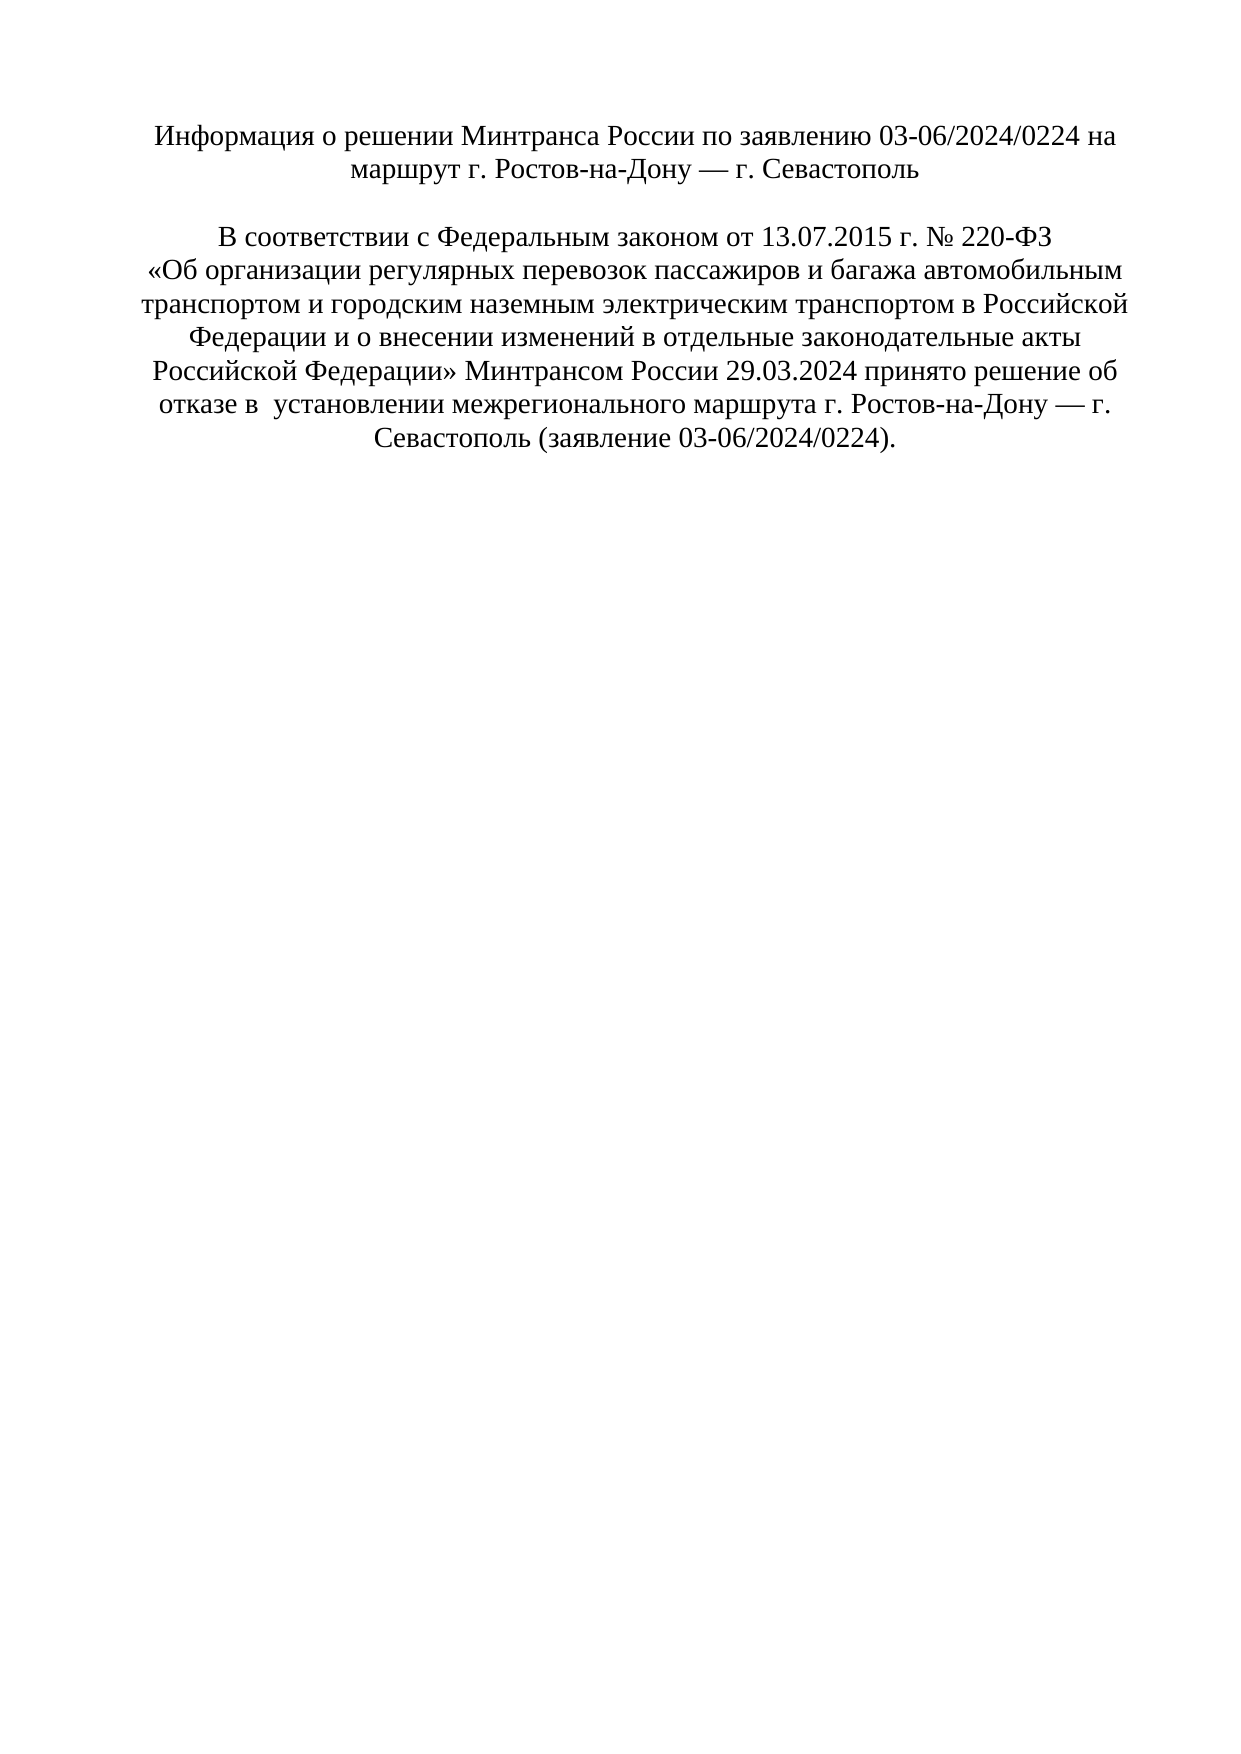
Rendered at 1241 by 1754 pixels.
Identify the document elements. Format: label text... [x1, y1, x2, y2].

text В соответствии с Федеральным законом от 13.07.2015 г. № 220-ФЗ «Об организации регулярных перевозок пассажиров и багажа автомобильным транспортом и городским наземным электрическим транспортом в Российской Федерации и о внесении изменений в отдельные законодательные акты Российской Федерации» Минтрансом России 29.03.2024 принято решение об отказе в установлении межрегионального маршрута г. Ростов-на-Дону — г. Севастополь (заявление 03-06/2024/0224). [118, 219, 1152, 453]
text Информация о решении Минтранса России по заявлению 03-06/2024/0224 на маршрут г. Ростов-на-Дону — г. Севастополь [118, 118, 1152, 185]
